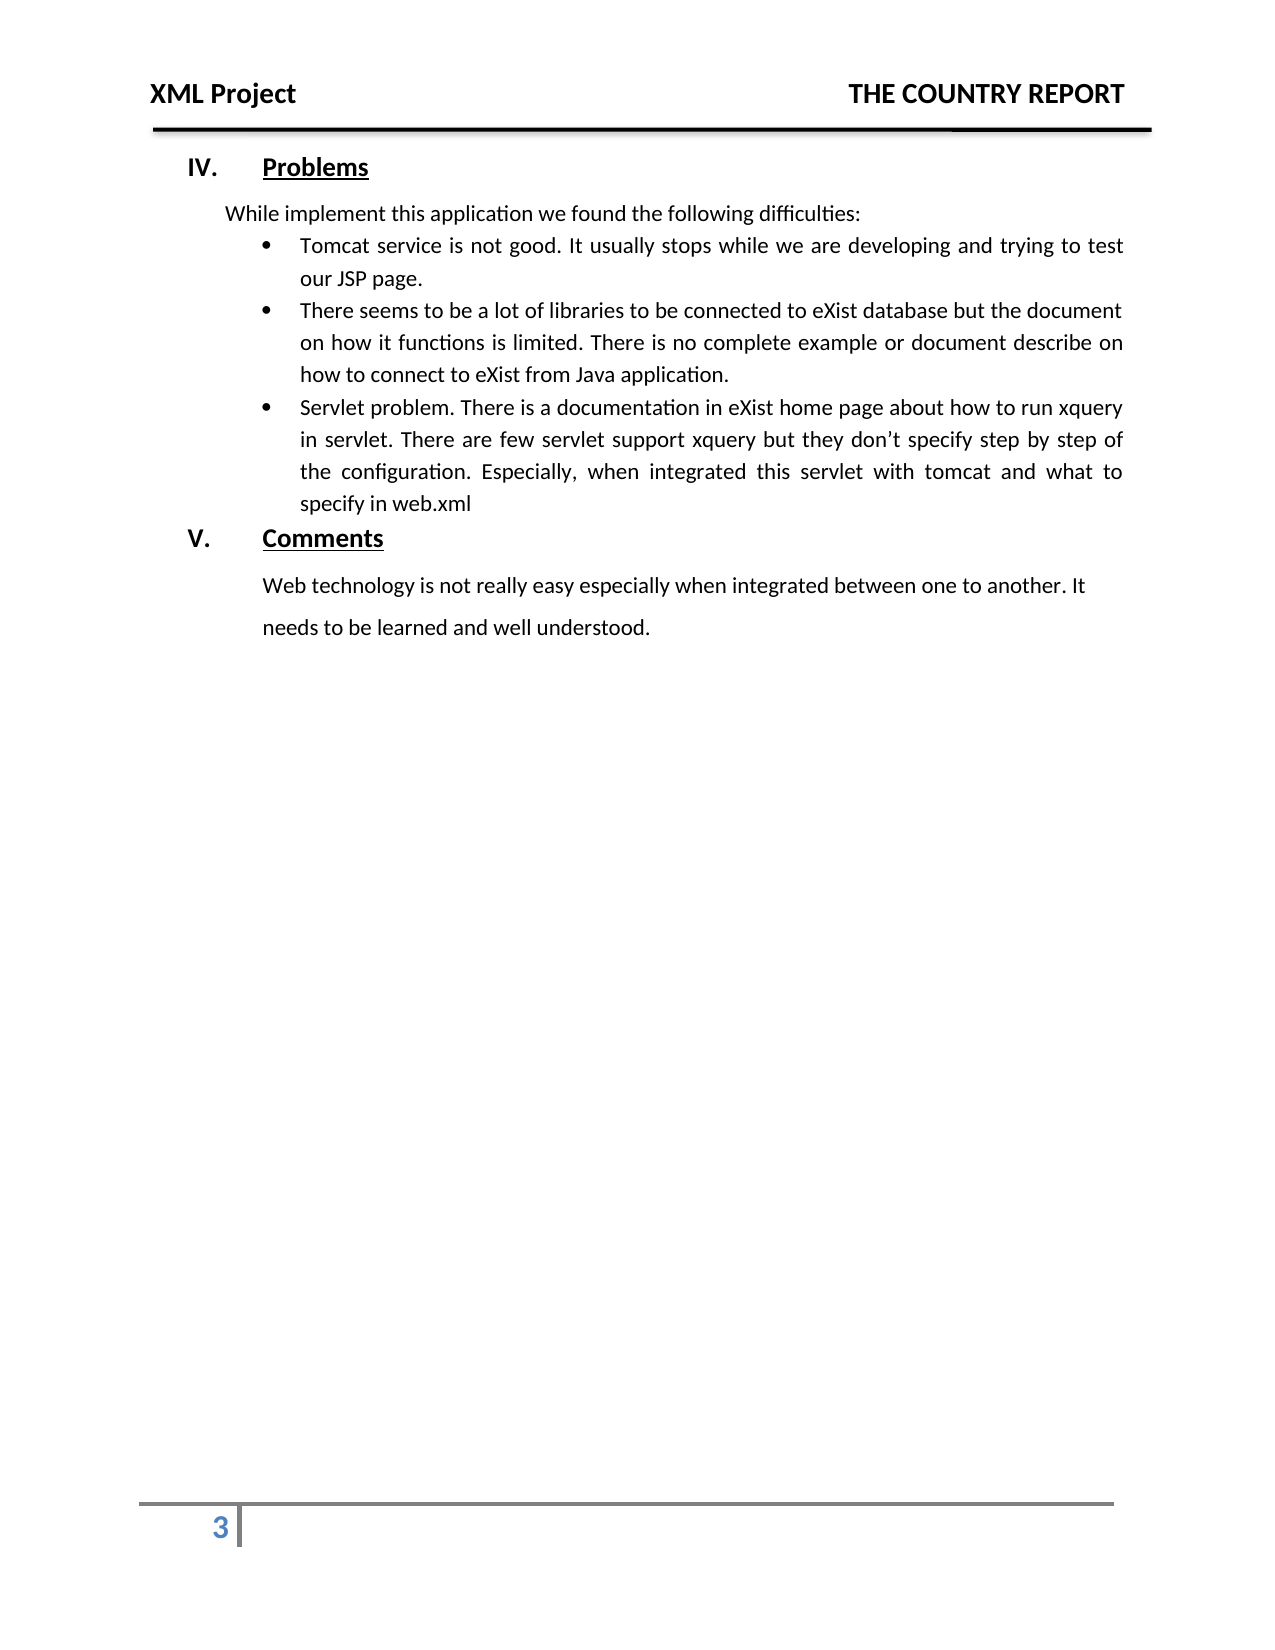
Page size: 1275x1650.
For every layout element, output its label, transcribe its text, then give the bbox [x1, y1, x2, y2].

list There seems to be a lot of libraries to be connected to eXist database but the document on how it functions is limited. There is no complete example or document describe on how to connect to eXist from Java application. [262, 296, 1125, 388]
list While implement this application we found the following difficulties: [225, 199, 1125, 227]
list Web technology is not really easy especially when integrated between one to another. It needs to be learned and well understood. [262, 571, 1125, 641]
list Servlet problem. There is a documentation in eXist home page about how to run xquery in servlet. There are few servlet support xquery but they don’t specify step by step of the configuration. Especially, when integrated this servlet with tomcat and what to specify in web.xml [262, 393, 1125, 517]
list Problems [187, 150, 1125, 183]
list Tomcat service is not good. It usually stops while we are developing and trying to test our JSP page. [262, 232, 1125, 292]
list Comments [187, 521, 1125, 554]
